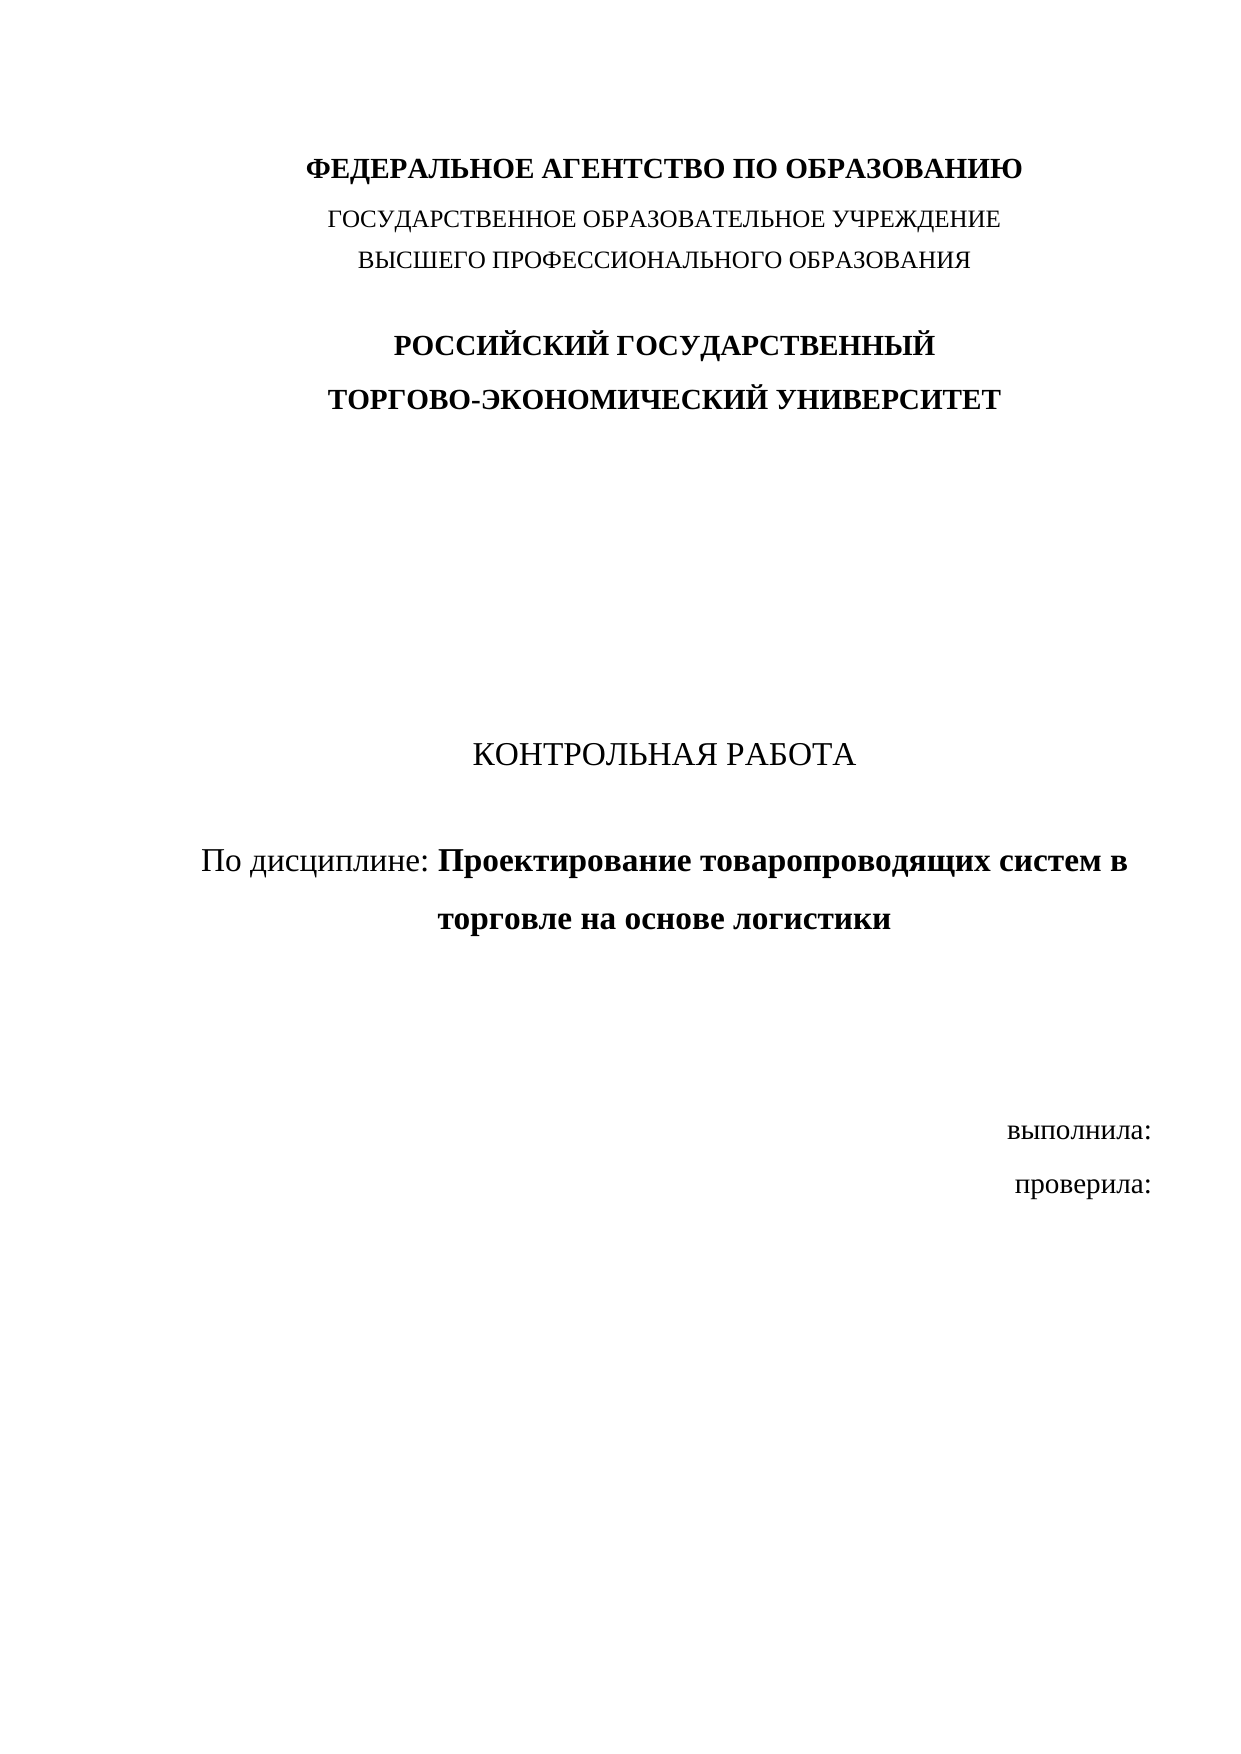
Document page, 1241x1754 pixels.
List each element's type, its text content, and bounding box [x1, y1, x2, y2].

text проверила: [177, 1166, 1152, 1200]
text КОНТРОЛЬНАЯ РАБОТА [177, 734, 1152, 773]
text ВЫСШЕГО ПРОФЕССИОНАЛЬНОГО ОБРАЗОВАНИЯ [177, 246, 1152, 274]
text ТОРГОВО-ЭКОНОМИЧЕСКИЙ УНИВЕРСИТЕТ [177, 382, 1152, 416]
text РОССИЙСКИЙ ГОСУДАРСТВЕННЫЙ [177, 328, 1152, 362]
title ФЕДЕРАЛЬНОЕ АГЕНТСТВО ПО ОБРАЗОВАНИЮ [177, 152, 1152, 185]
text ГОСУДАРСТВЕННОЕ ОБРАЗОВАТЕЛЬНОЕ УЧРЕЖДЕНИЕ [177, 204, 1152, 233]
text По дисциплине: Проектирование товаропроводящих систем в торговле на основе логистики [177, 841, 1152, 937]
text выполнила: [177, 1112, 1152, 1145]
